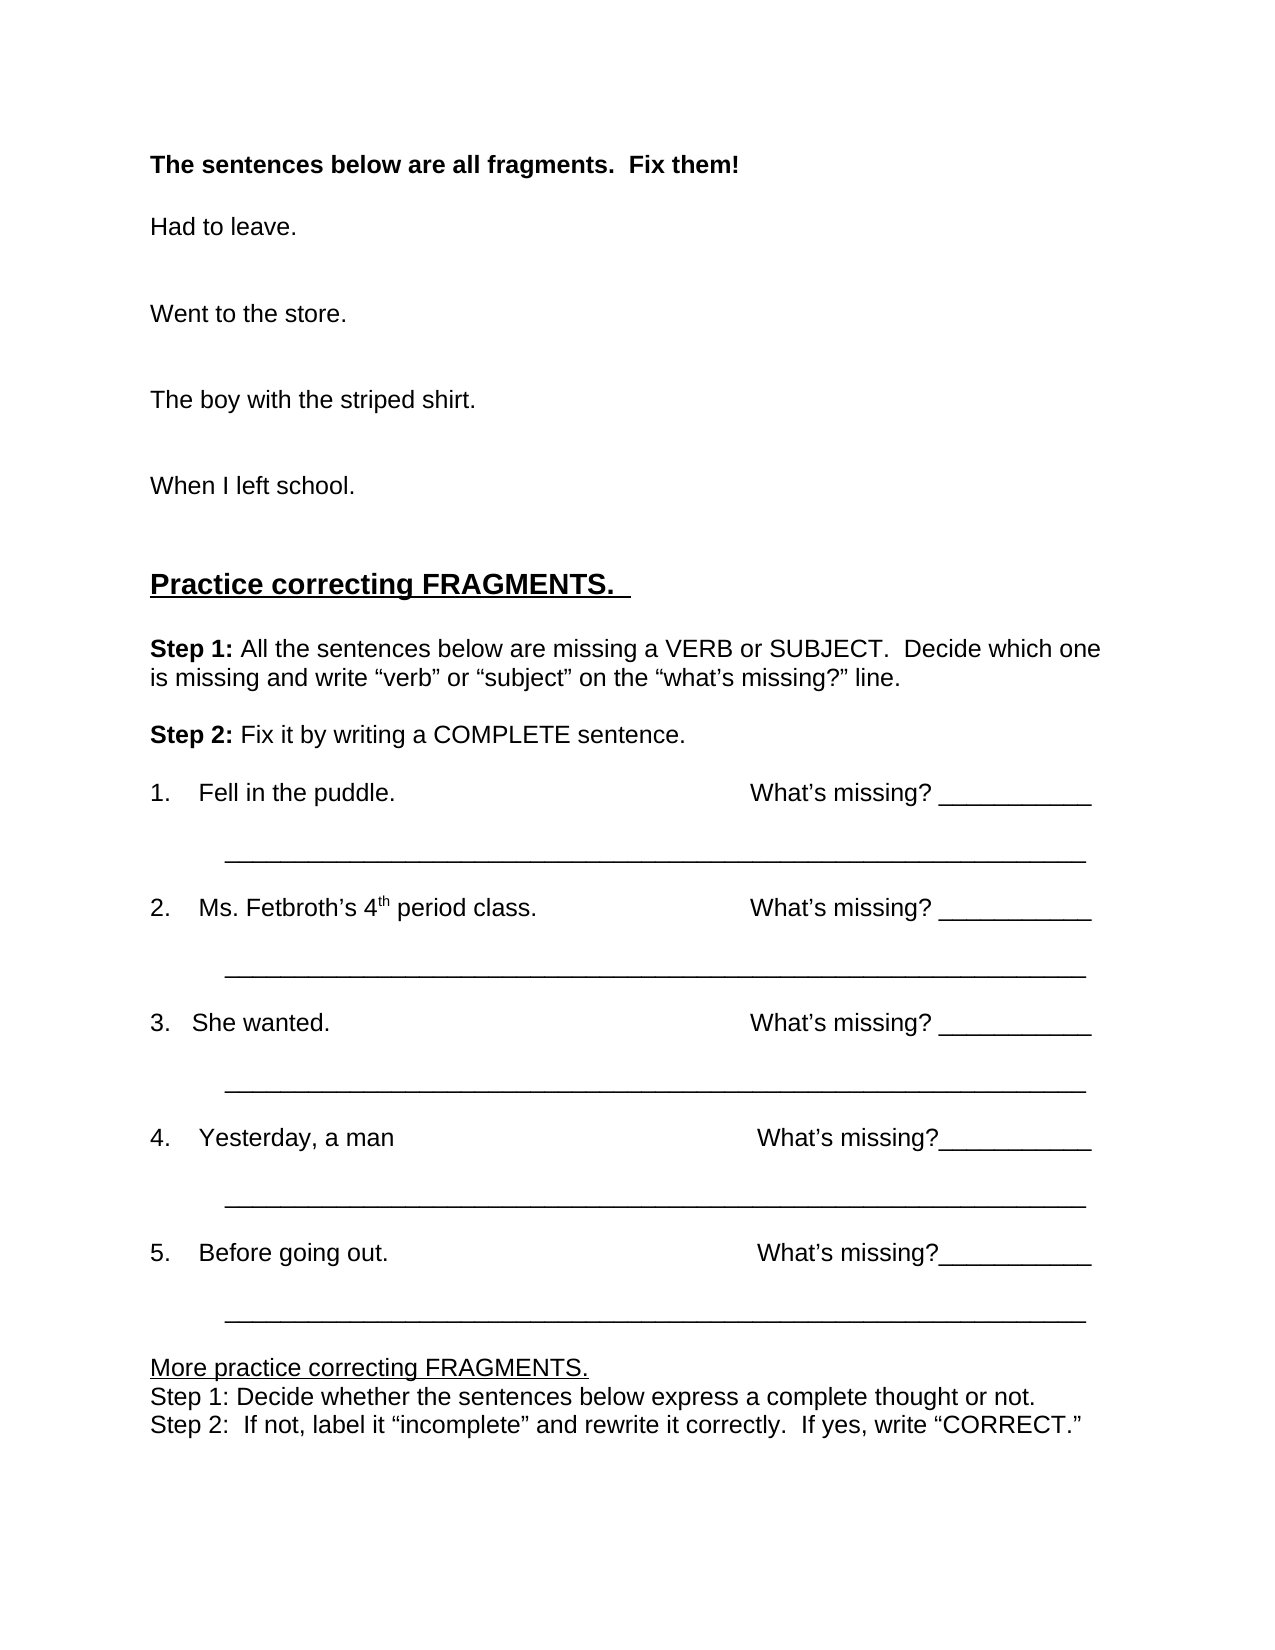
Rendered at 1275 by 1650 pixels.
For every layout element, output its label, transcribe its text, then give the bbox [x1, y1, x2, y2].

text Step 1: All the sentences below are missing a VERB or SUBJECT. Decide which one is missing and write “verb” or “subject” on the “what’s missing?” line. [150, 634, 1125, 691]
text 5. Before going out. What’s missing?___________ [150, 1238, 1125, 1266]
text The sentences below are all fragments. Fix them! [150, 150, 1125, 179]
text Went to the store. [150, 298, 1125, 327]
text Step 2: If not, label it “incomplete” and rewrite it correctly. If yes, write “CORRECT.” [150, 1410, 1125, 1439]
text ______________________________________________________________ [150, 835, 1125, 864]
text 3. She wanted. What’s missing? ___________ [150, 1008, 1125, 1036]
text 2. Ms. Fetbroth’s 4th period class. What’s missing? ___________ [150, 893, 1125, 921]
text Practice correcting FRAGMENTS. [150, 567, 1125, 600]
text ______________________________________________________________ [150, 950, 1125, 979]
text ______________________________________________________________ [150, 1065, 1125, 1094]
text ______________________________________________________________ [150, 1180, 1125, 1209]
text The boy with the striped shirt. [150, 385, 1125, 413]
text More practice correcting FRAGMENTS. [150, 1353, 1125, 1381]
text 1. Fell in the puddle. What’s missing? ___________ [150, 778, 1125, 806]
text Had to leave. [150, 212, 1125, 241]
text When I left school. [150, 471, 1125, 500]
text Step 2: Fix it by writing a COMPLETE sentence. [150, 720, 1125, 749]
text Step 1: Decide whether the sentences below express a complete thought or not. [150, 1381, 1125, 1410]
text ______________________________________________________________ [150, 1295, 1125, 1324]
text 4. Yesterday, a man What’s missing?___________ [150, 1123, 1125, 1151]
